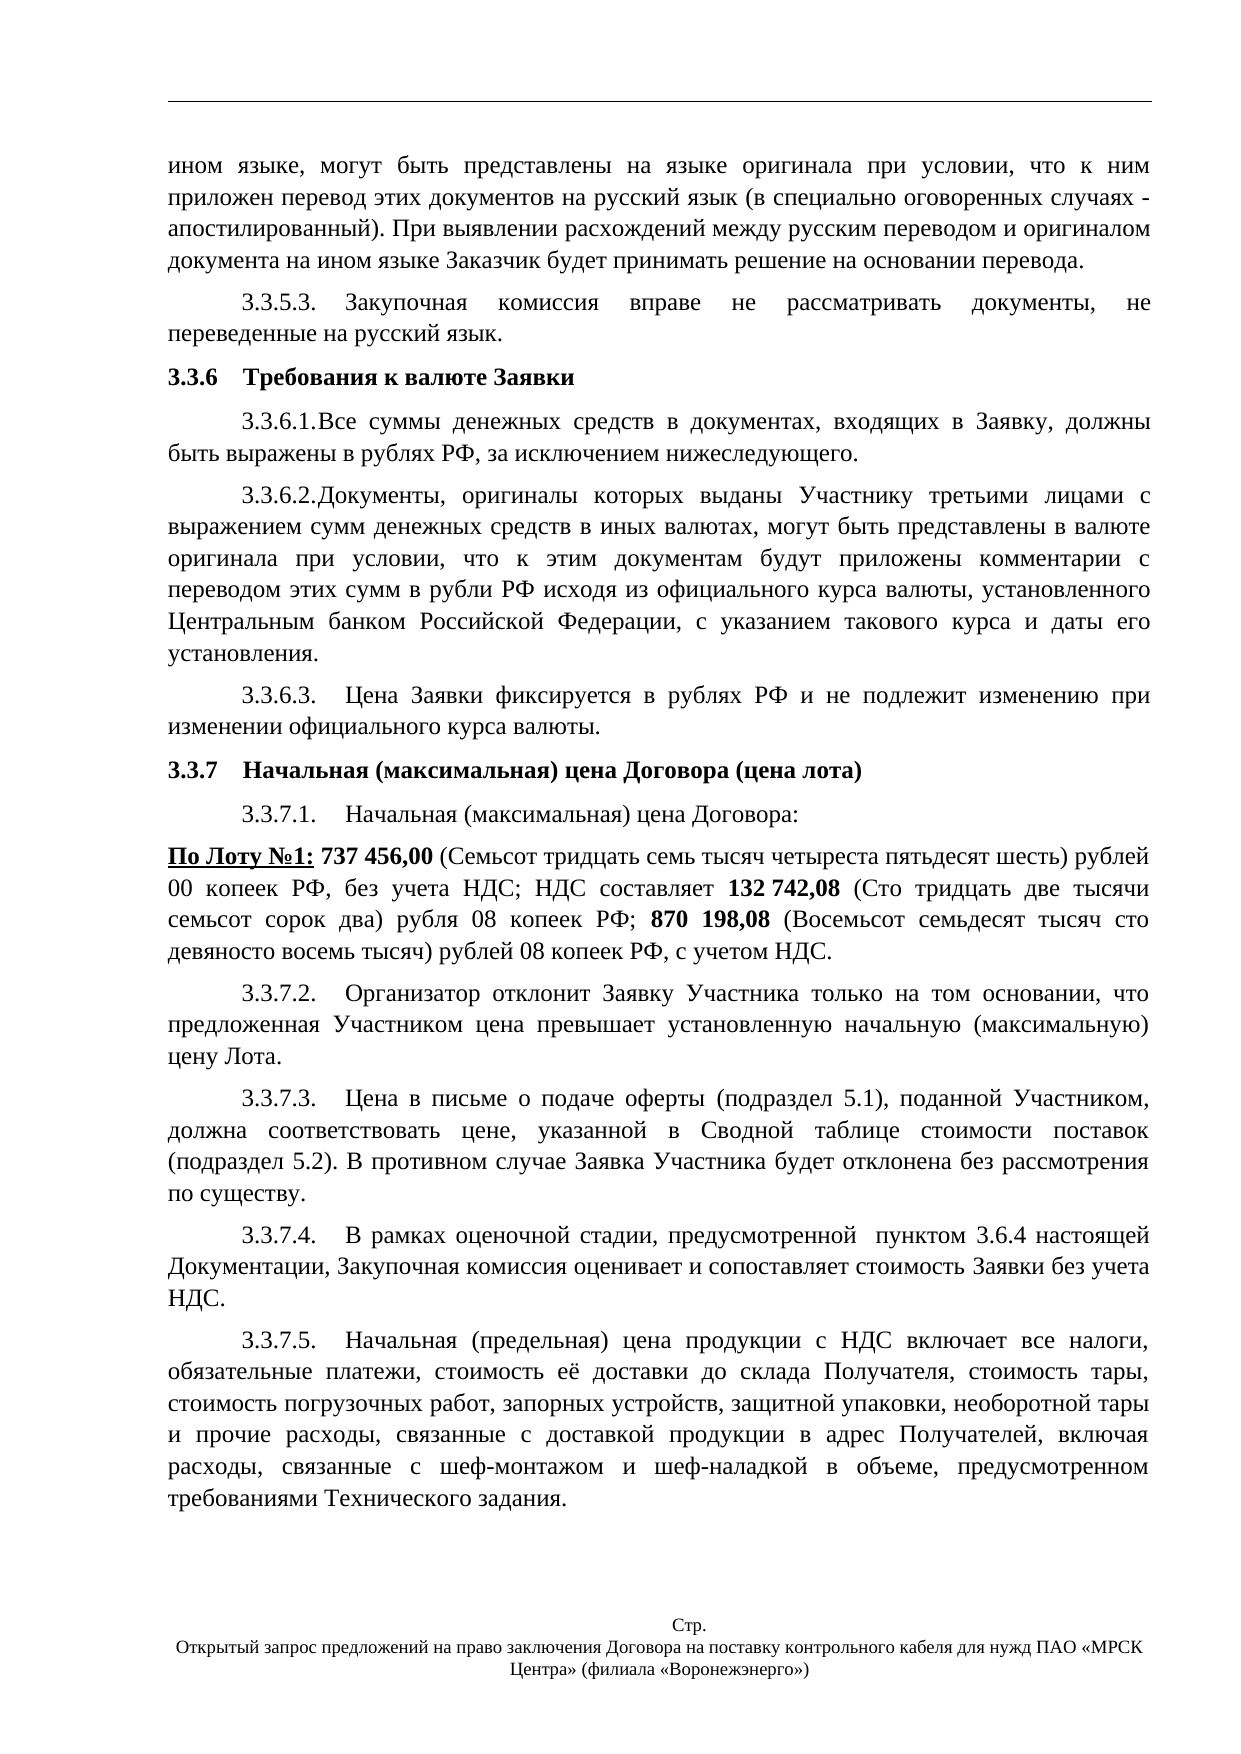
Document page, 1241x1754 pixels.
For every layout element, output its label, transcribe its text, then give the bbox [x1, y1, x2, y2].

text По Лоту №1: 737 456,00 (Семьсот тридцать семь тысяч четыреста пятьдесят шесть) рублей 00 копеек РФ, без учета НДС; НДС составляет 132 742,08 (Сто тридцать две тысячи семьсот сорок два) рубля 08 копеек РФ; 870 198,08 (Восемьсот семьдесят тысяч сто девяносто восемь тысяч) рублей 08 копеек РФ, с учетом НДС. [168, 841, 1150, 965]
list Цена в письме о подаче оферты (подраздел 5.1), поданной Участником, должна соответствовать цене, указанной в Сводной таблице стоимости поставок (подраздел 5.2). В противном случае Заявка Участника будет отклонена без рассмотрения по существу. [168, 1083, 1150, 1207]
list Организатор отклонит Заявку Участника только на том основании, что предложенная Участником цена превышает установленную начальную (максимальную) цену Лота. [168, 978, 1150, 1070]
subtitle Требования к валюте Заявки [168, 362, 1152, 391]
list Все суммы денежных средств в документах, входящих в Заявку, должны быть выражены в рублях РФ, за исключением нижеследующего. [168, 406, 1152, 467]
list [168, 150, 1152, 273]
list Документы, оригиналы которых выданы Участнику третьими лицами с выражением сумм денежных средств в иных валютах, могут быть представлены в валюте оригинала при условии, что к этим документам будут приложены комментарии с переводом этих сумм в рубли РФ исходя из официального курса валюты, установленного Центральным банком Российской Федерации, с указанием такового курса и даты его установления. [168, 480, 1152, 666]
list Начальная (максимальная) цена Договора: [168, 799, 1150, 828]
subtitle Начальная (максимальная) цена Договора (цена лота) [168, 755, 1152, 784]
list Цена Заявки фиксируется в рублях РФ и не подлежит изменению при изменении официального курса валюты. [168, 680, 1152, 740]
list Закупочная комиссия вправе не рассматривать документы, не переведенные на русский язык. [168, 287, 1152, 347]
list В рамках оценочной стадии, предусмотренной пунктом 3.6.4 настоящей Документации, Закупочная комиссия оценивает и сопоставляет стоимость Заявки без учета НДС. [168, 1220, 1150, 1312]
list Начальная (предельная) цена продукции с НДС включает все налоги, обязательные платежи, стоимость её доставки до склада Получателя, стоимость тары, стоимость погрузочных работ, запорных устройств, защитной упаковки, необоротной тары и прочие расходы, связанные с доставкой продукции в адрес Получателей, включая расходы, связанные с шеф-монтажом и шеф-наладкой в объеме, предусмотренном требованиями Технического задания. [168, 1325, 1150, 1511]
